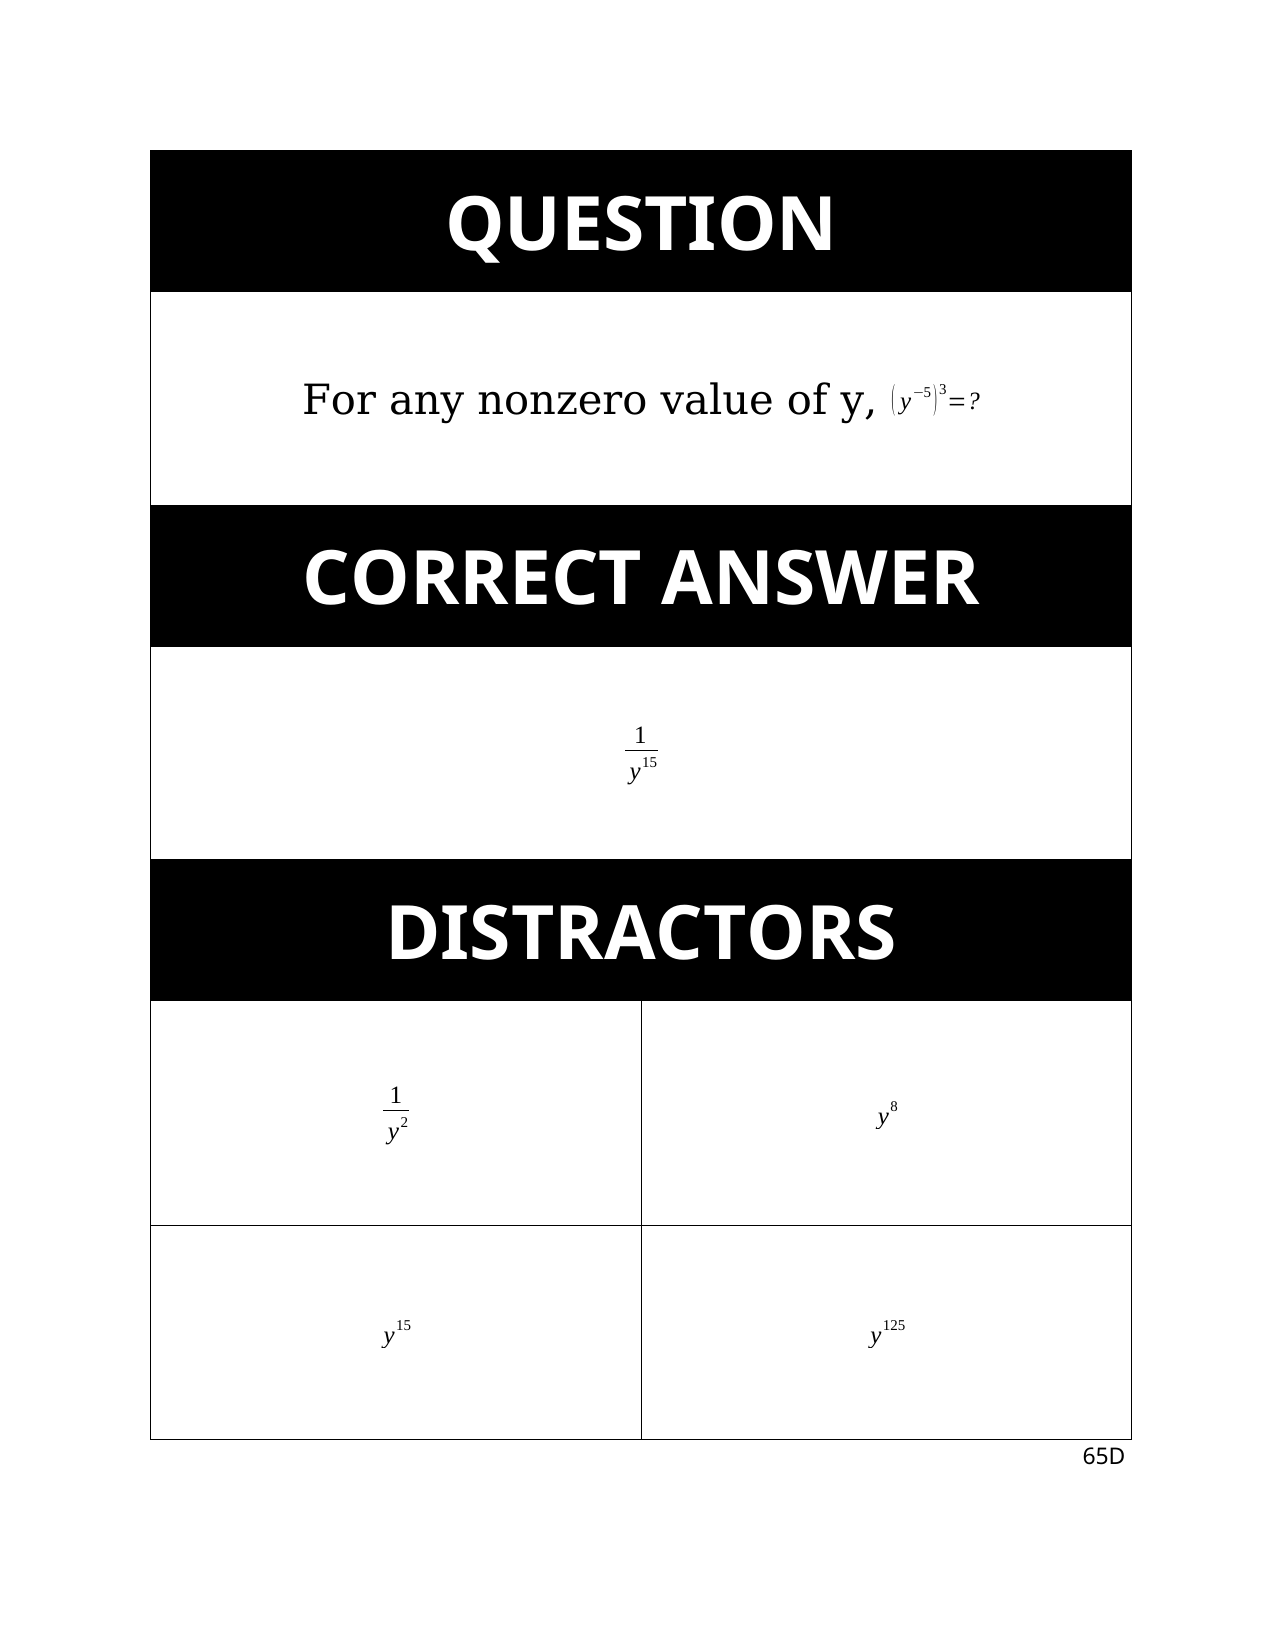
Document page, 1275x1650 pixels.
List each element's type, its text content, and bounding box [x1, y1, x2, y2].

table_cell For any nonzero value of y, [151, 292, 1131, 504]
table_cell [642, 1001, 1131, 1225]
table_cell DISTRACTORS [151, 860, 1131, 1000]
table_cell [151, 1226, 641, 1439]
text 65D [150, 1440, 1125, 1471]
table_cell [151, 647, 1131, 859]
table_header QUESTION [151, 151, 1131, 291]
table_cell [151, 1001, 641, 1225]
table_cell CORRECT ANSWER [151, 506, 1131, 646]
table_cell [642, 1226, 1131, 1439]
